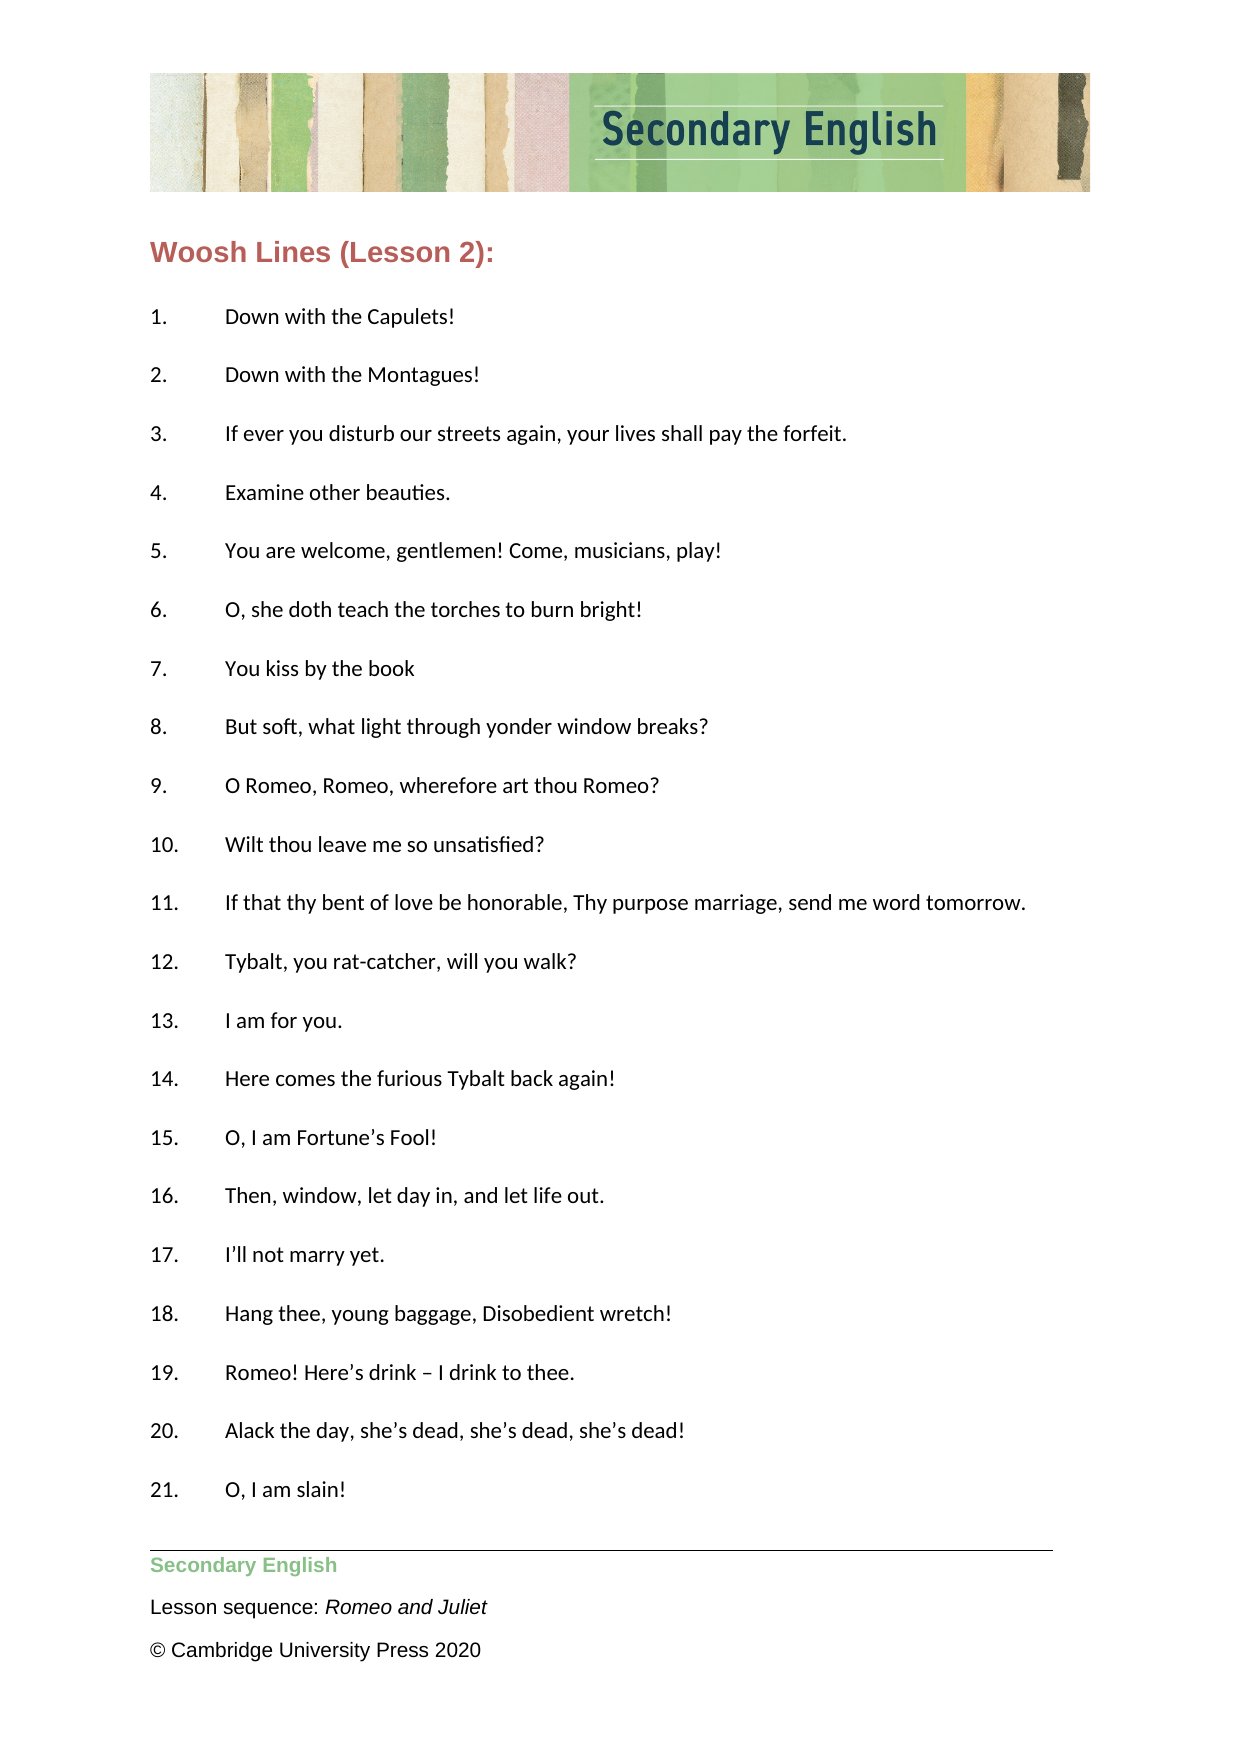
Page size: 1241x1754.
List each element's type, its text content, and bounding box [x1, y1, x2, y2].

list Down with the Montagues! [150, 361, 1090, 389]
list I’ll not marry yet. [150, 1240, 1090, 1268]
list O, I am Fortune’s Fool! [150, 1123, 1090, 1151]
list Down with the Capulets! [150, 302, 1090, 330]
list Then, window, let day in, and let life out. [150, 1182, 1090, 1210]
list Romeo! Here’s drink – I drink to thee. [150, 1358, 1090, 1386]
list Alack the day, she’s dead, she’s dead, she’s dead! [150, 1416, 1090, 1444]
picture [150, 73, 1091, 192]
list Here comes the furious Tybalt back again! [150, 1064, 1090, 1092]
list Examine other beauties. [150, 478, 1090, 506]
list You are welcome, gentlemen! Come, musicians, play! [150, 537, 1090, 564]
list O, she doth teach the torches to burn bright! [150, 595, 1090, 623]
list I am for you. [150, 1006, 1090, 1034]
list O Romeo, Romeo, wherefore art thou Romeo? [150, 771, 1090, 799]
list But soft, what light through yonder window breaks? [150, 712, 1090, 741]
list If ever you disturb our streets again, your lives shall pay the forfeit. [150, 419, 1090, 447]
list Hang thee, young baggage, Disobedient wretch! [150, 1299, 1090, 1327]
list Wilt thou leave me so unsatisfied? [150, 830, 1090, 858]
list If that thy bent of love be honorable, Thy purpose marriage, send me word tomorrow. [150, 888, 1090, 916]
list You kiss by the book [150, 654, 1090, 682]
list O, I am slain! [150, 1475, 1090, 1503]
list Tybalt, you rat-catcher, will you walk? [150, 947, 1090, 975]
text Woosh Lines (Lesson 2): [150, 235, 1090, 268]
